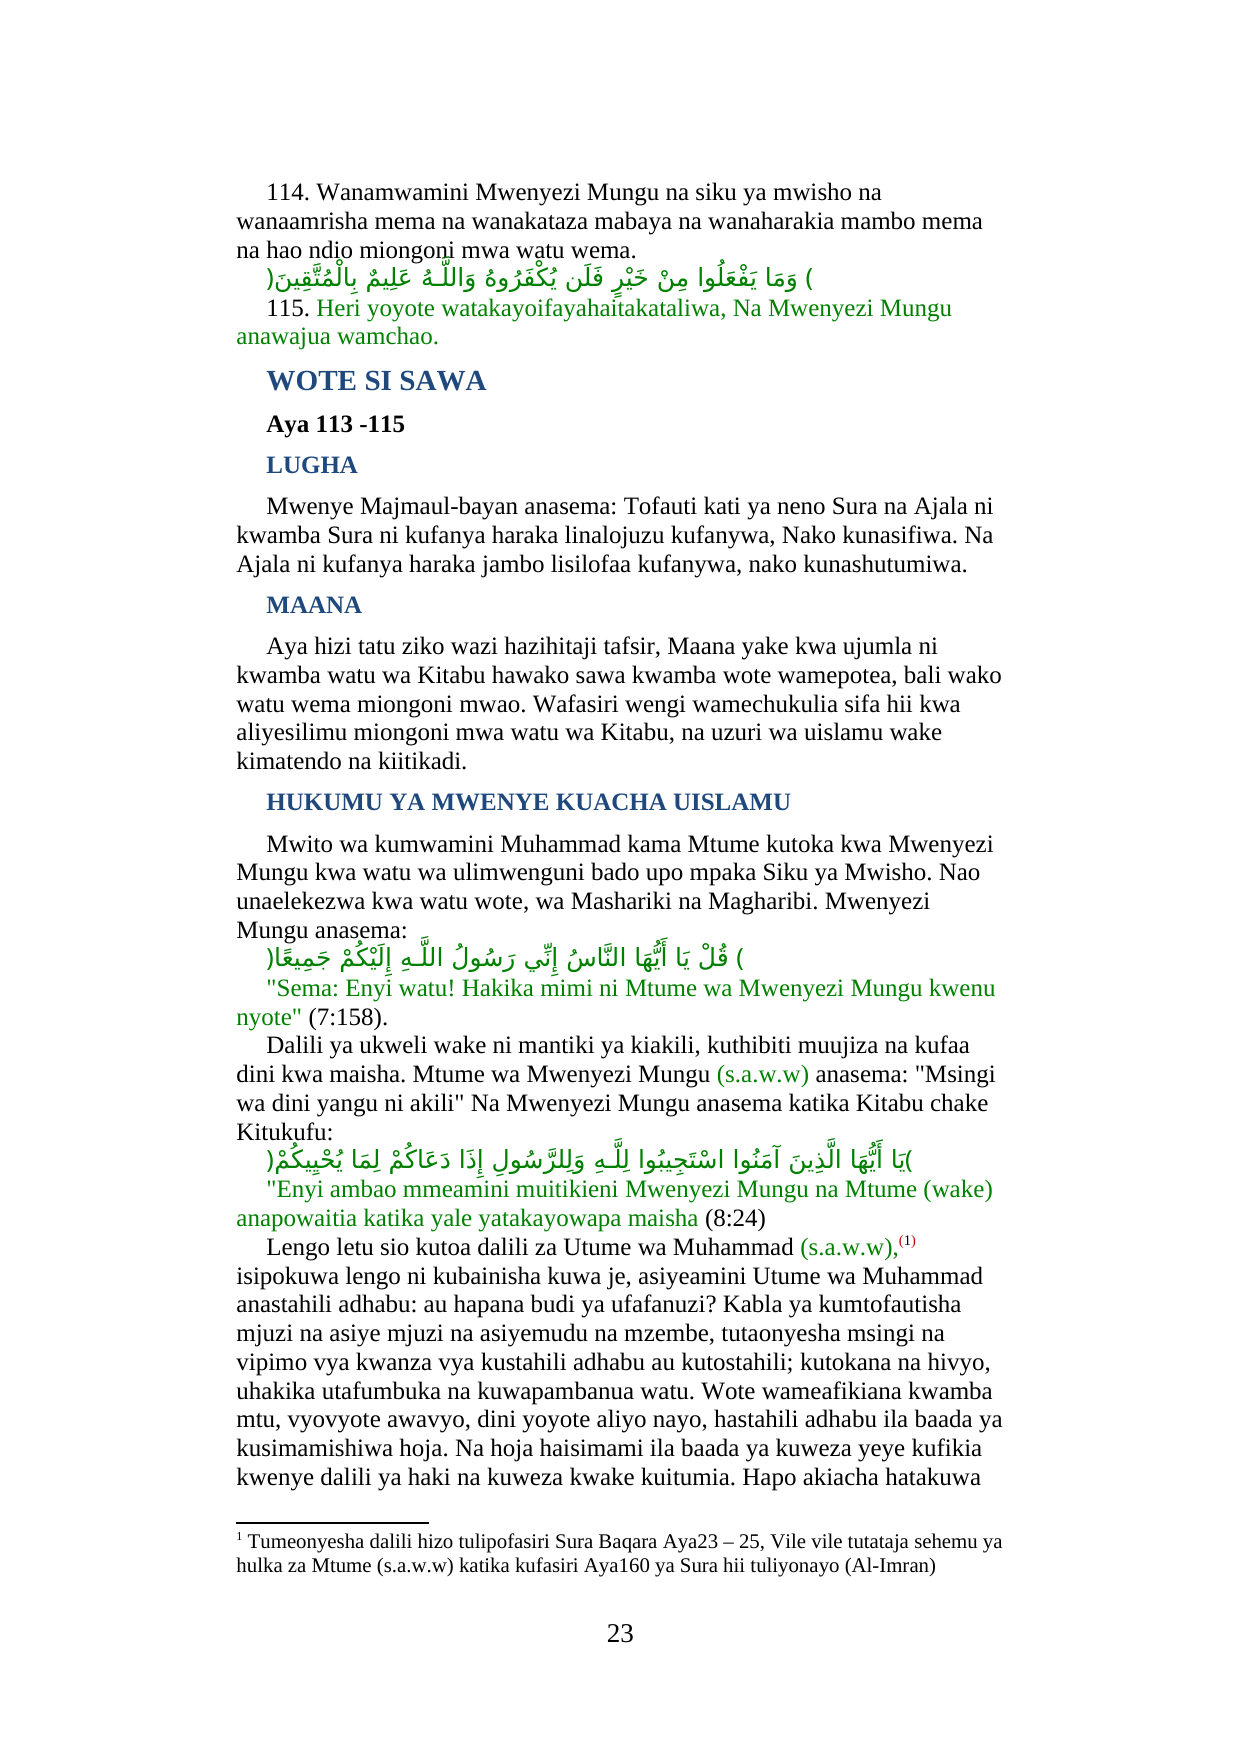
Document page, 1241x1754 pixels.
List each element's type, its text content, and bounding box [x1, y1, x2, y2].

subtitle HUKUMU YA MWENYE KUACHA UISLAMU [236, 787, 1004, 816]
text "Enyi ambao mmeamini muitikieni Mwenyezi Mungu na Mtume (wake) anapowaitia katika yale yatakayowapa maisha (8:24) [236, 1174, 1004, 1232]
subtitle LUGHA [236, 450, 1004, 479]
text Dalili ya ukweli wake ni mantiki ya kiakili, kuthibiti muujiza na kufaa dini kwa maisha. Mtume wa Mwenyezi Mungu (s.a.w.w) anasema: "Msingi wa dini yangu ni akili" Na Mwenyezi Mungu anasema katika Kitabu chake Kitukufu: [236, 1030, 1004, 1145]
text ﴿يَا أَيُّهَا الَّذِينَ آمَنُوا اسْتَجِيبُوا لِلَّـهِ وَلِلرَّسُولِ إِذَا دَعَاكُمْ لِمَا يُحْيِيكُمْ﴾ [236, 1145, 1004, 1174]
subtitle MAANA [236, 590, 1004, 619]
text 115. Heri yoyote watakayoifayahaitakataliwa, Na Mwenyezi Mungu anawajua wamchao. [236, 293, 1004, 350]
text Aya hizi tatu ziko wazi hazihitaji tafsir, Maana yake kwa ujumla ni kwamba watu wa Kitabu hawako sawa kwamba wote wamepotea, bali wako watu wema miongoni mwao. Wafasiri wengi wamechukulia sifa hii kwa aliyesilimu miongoni mwa watu wa Kitabu, na uzuri wa uislamu wake kimatendo na kiitikadi. [236, 631, 1004, 775]
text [236, 1232, 1004, 1491]
text 114. Wanamwamini Mwenyezi Mungu na siku ya mwisho na wanaamrisha mema na wanakataza mabaya na wanaharakia mambo mema na hao ndio miongoni mwa watu wema. [236, 177, 1004, 263]
text ﴿وَمَا يَفْعَلُوا مِنْ خَيْرٍ فَلَن يُكْفَرُوهُ وَاللَّـهُ عَلِيمٌ بِالْمُتَّقِينَ ﴾ [236, 263, 1004, 293]
text Aya 113 -115 [236, 409, 1004, 437]
subtitle WOTE SI SAWA [236, 363, 1004, 396]
text Mwito wa kumwamini Muhammad kama Mtume kutoka kwa Mwenyezi Mungu kwa watu wa ulimwenguni bado upo mpaka Siku ya Mwisho. Nao unaelekezwa kwa watu wote, wa Mashariki na Magharibi. Mwenyezi Mungu anasema: [236, 829, 1004, 944]
text Mwenye Majmaul-bayan anasema: Tofauti kati ya neno Sura na Ajala ni kwamba Sura ni kufanya haraka linalojuzu kufanywa, Nako kunasifiwa. Na Ajala ni kufanya haraka jambo lisilofaa kufanywa, nako kunashutumiwa. [236, 491, 1004, 577]
text ﴿قُلْ يَا أَيُّهَا النَّاسُ إِنِّي رَسُولُ اللَّـهِ إِلَيْكُمْ جَمِيعًا ﴾ [236, 944, 1004, 973]
text "Sema: Enyi watu! Hakika mimi ni Mtume wa Mwenyezi Mungu kwenu nyote" (7:158). [236, 973, 1004, 1030]
